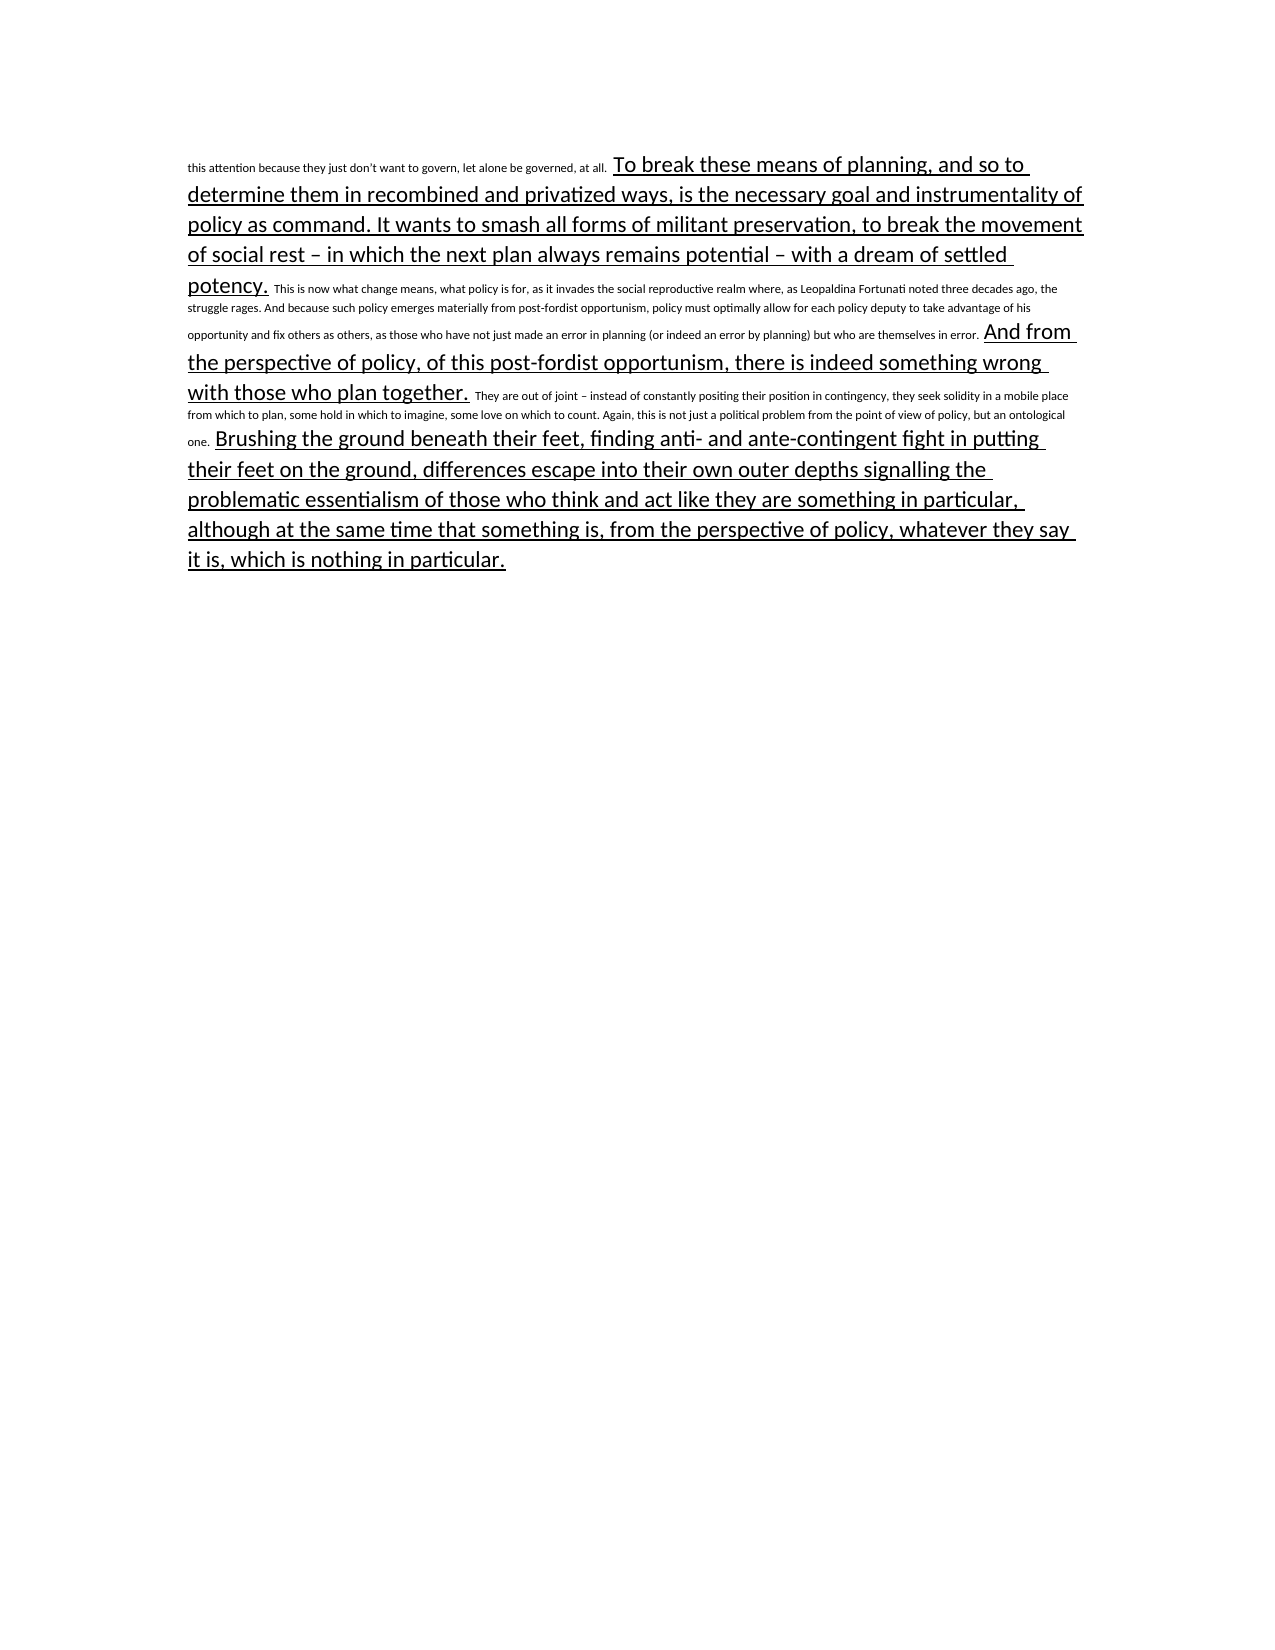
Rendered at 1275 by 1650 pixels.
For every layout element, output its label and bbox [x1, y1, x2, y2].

text [187, 150, 1087, 573]
